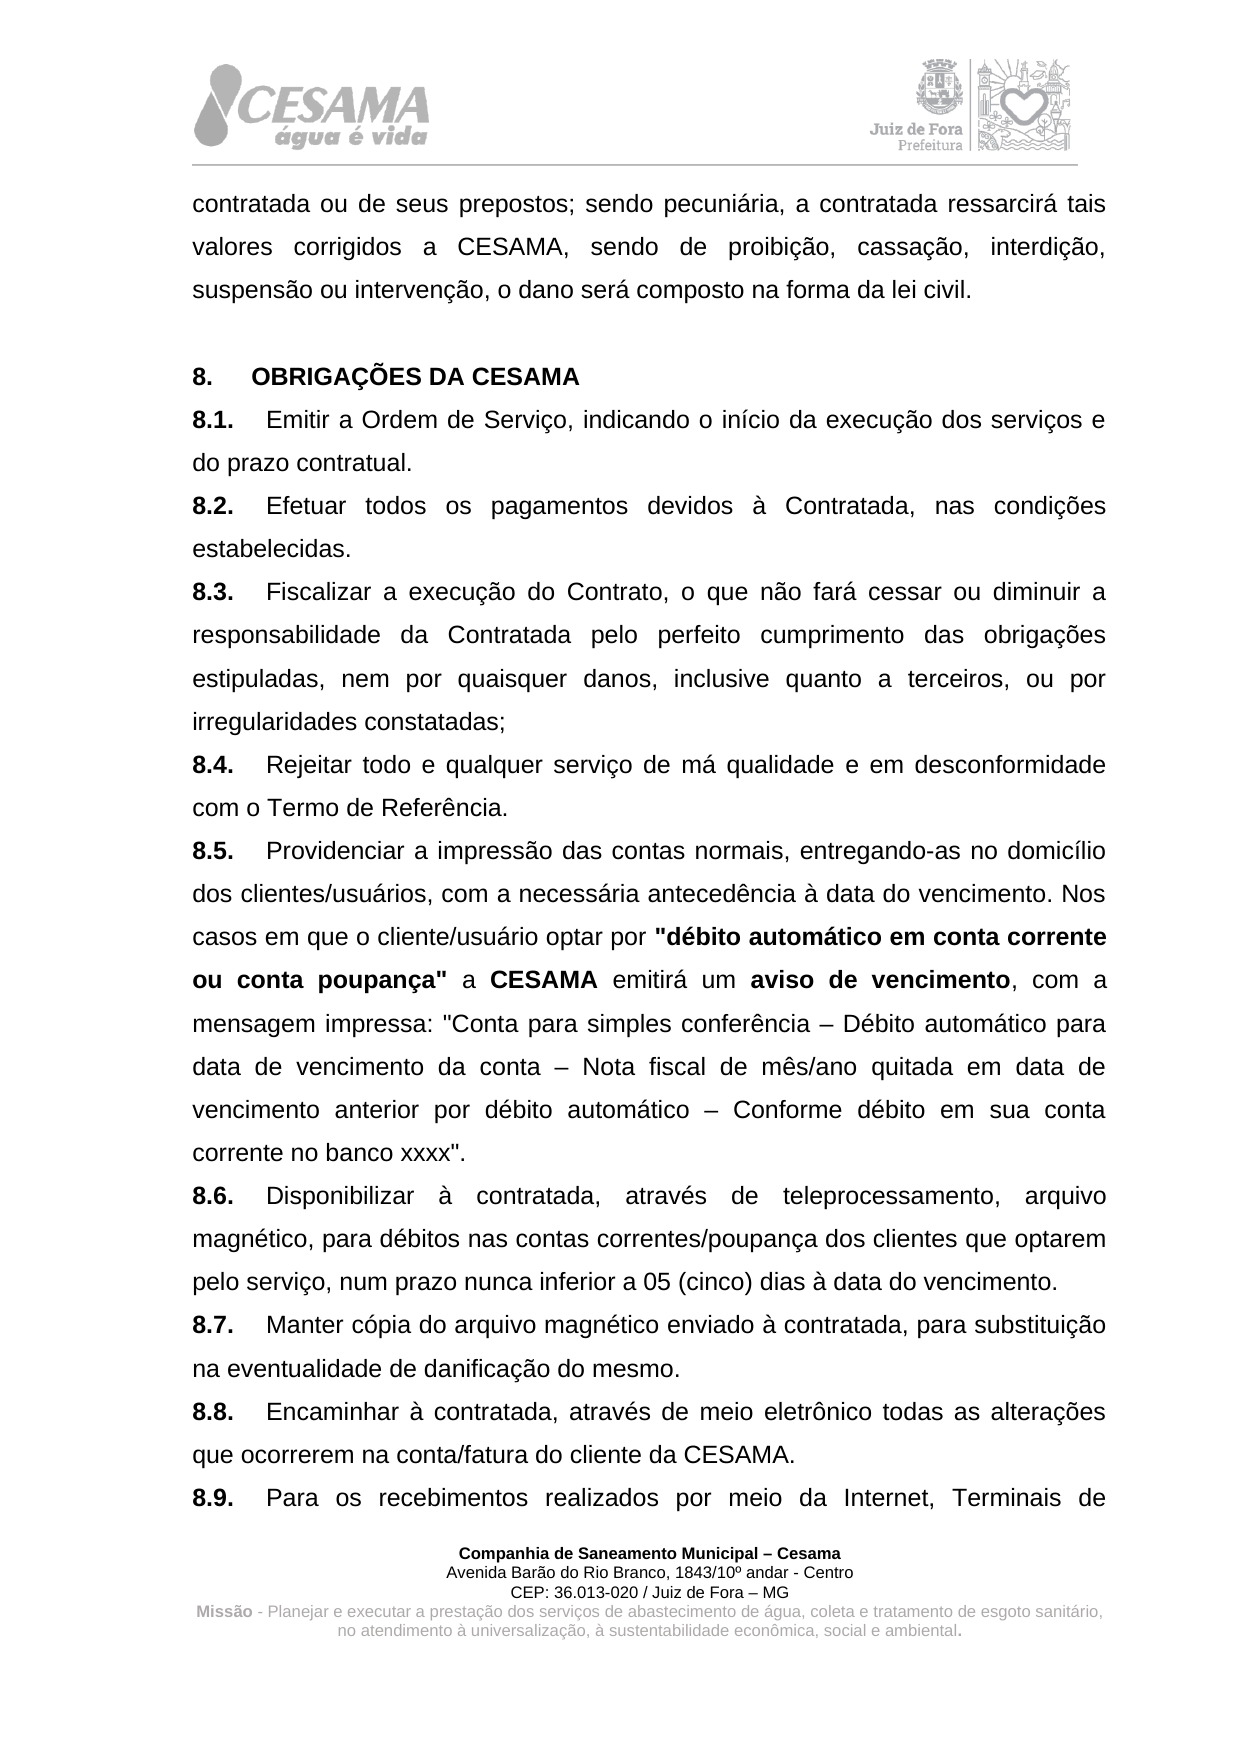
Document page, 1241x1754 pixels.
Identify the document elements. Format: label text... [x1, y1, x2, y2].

list Emitir a Ordem de Serviço, indicando o início da execução dos serviços e do prazo contratual. [192, 405, 1107, 477]
list OBRIGAÇÕES DA CESAMA [192, 362, 1107, 391]
list Manter cópia do arquivo magnético enviado à contratada, para substituição na eventualidade de danificação do mesmo. [192, 1311, 1107, 1382]
list Efetuar todos os pagamentos devidos à Contratada, nas condições estabelecidas. [192, 491, 1107, 563]
list Rejeitar todo e qualquer serviço de má qualidade e em desconformidade com o Termo de Referência. [192, 750, 1107, 822]
list Encaminhar à contratada, através de meio eletrônico todas as alterações que ocorrerem na conta/fatura do cliente da CESAMA. [192, 1397, 1107, 1469]
list Providenciar a impressão das contas normais, entregando-as no domicílio dos clientes/usuários, com a necessária antecedência à data do vencimento. Nos casos em que o cliente/usuário optar por "débito automático em conta corrente ou conta poupança" a CESAMA emitirá um aviso de vencimento, com a mensagem impressa: "Conta para simples conferência – Débito automático para data de vencimento da conta – Nota fiscal de mês/ano quitada em data de vencimento anterior por débito automático – Conforme débito em sua conta corrente no banco xxxx". [192, 836, 1107, 1167]
list Disponibilizar à contratada, através de teleprocessamento, arquivo magnético, para débitos nas contas correntes/poupança dos clientes que optarem pelo serviço, num prazo nunca inferior a 05 (cinco) dias à data do vencimento. [192, 1181, 1107, 1296]
list Fiscalizar a execução do Contrato, o que não fará cessar ou diminuir a responsabilidade da Contratada pelo perfeito cumprimento das obrigações estipuladas, nem por quaisquer danos, inclusive quanto a terceiros, ou por irregularidades constatadas; [192, 577, 1107, 736]
picture [192, 59, 1078, 166]
